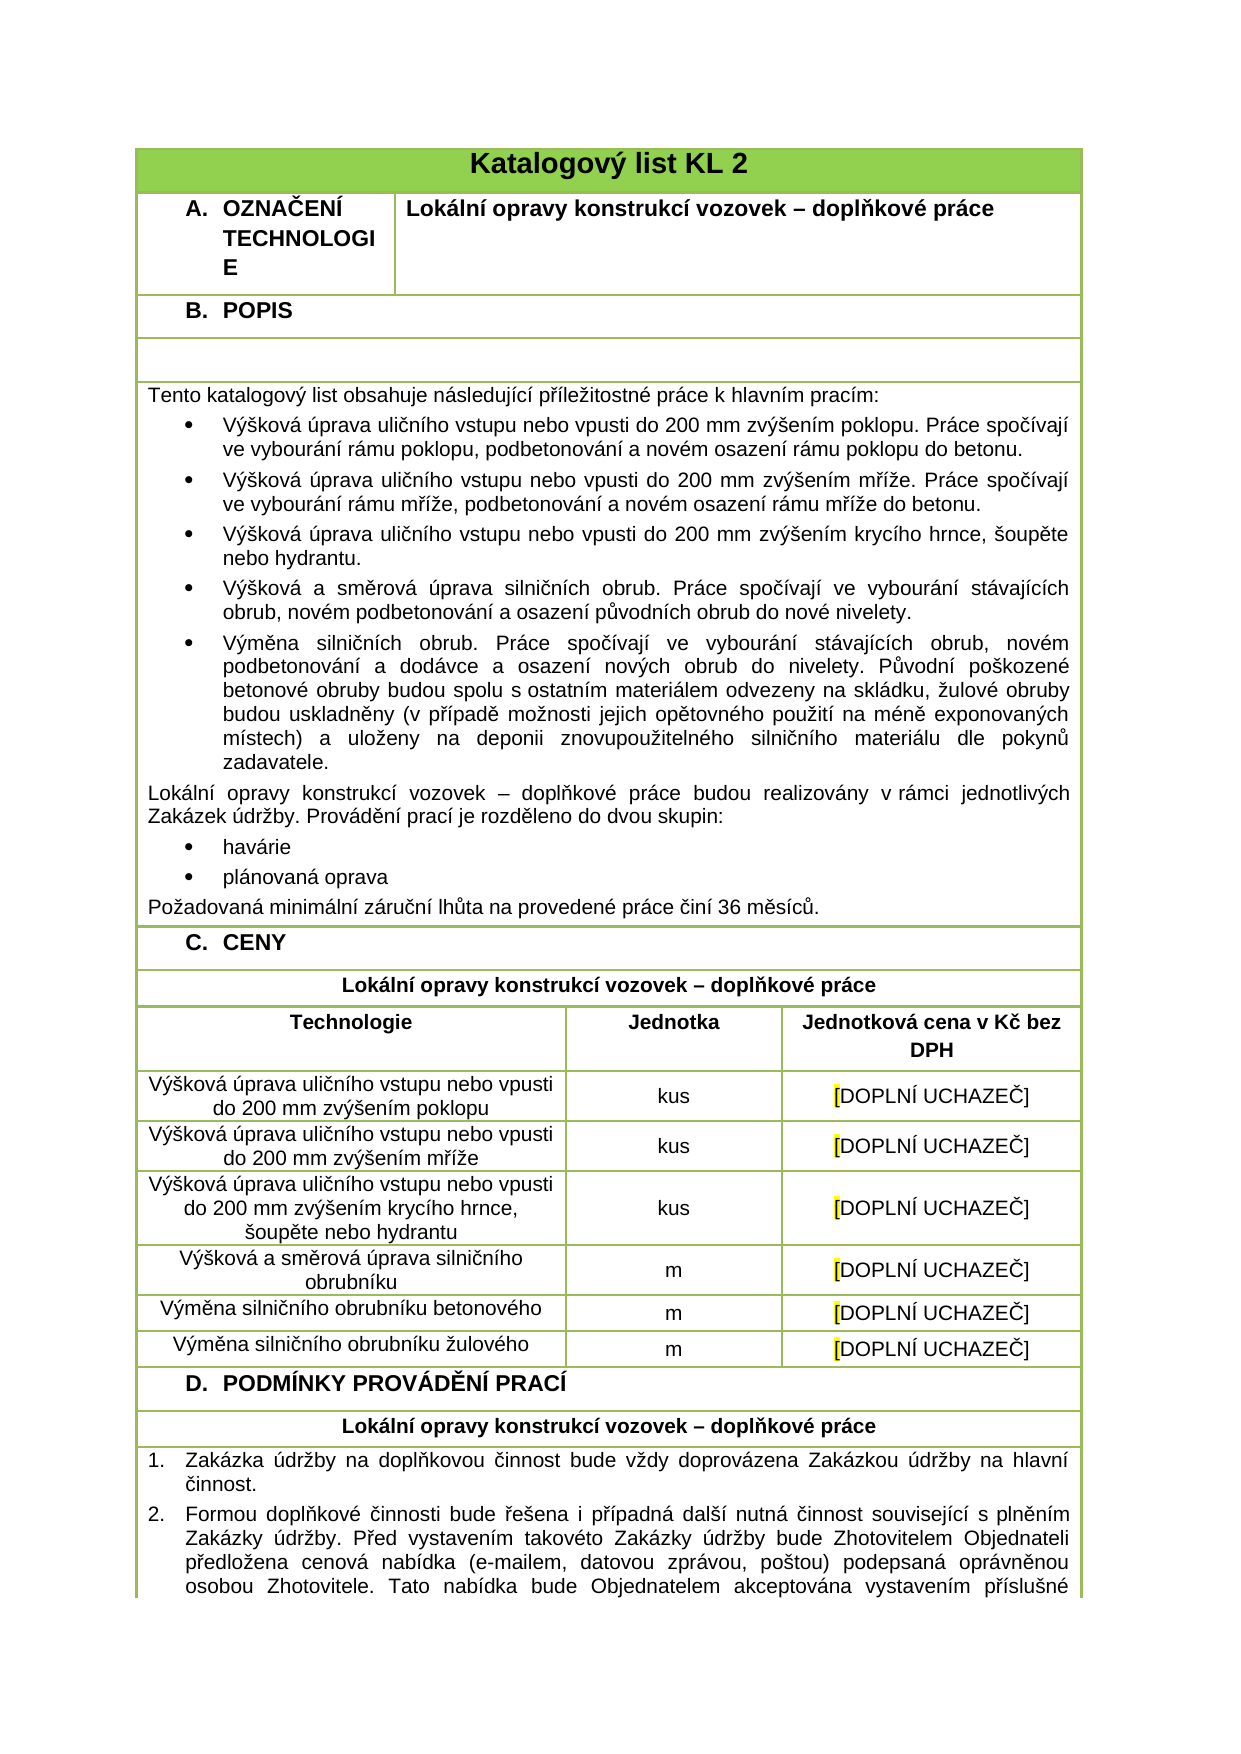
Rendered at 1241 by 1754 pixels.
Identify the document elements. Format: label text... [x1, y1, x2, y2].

table_cell kus [567, 1122, 781, 1169]
table_cell [138, 339, 1080, 381]
table_cell Jednotka [567, 1008, 781, 1069]
table_cell [783, 1122, 1080, 1169]
table_cell Výšková úprava uličního vstupu nebo vpusti do 200 mm zvýšením krycího hrnce, šoupěte nebo hydrantu [138, 1172, 565, 1243]
table_cell Tento katalogový list obsahuje následující příležitostné práce k hlavním pracím: Výšková úprava uličního vstupu nebo vpusti do 200 mm zvýšením poklopu. Práce spočívají ve vybourání rámu poklopu, podbetonování a novém osazení rámu poklopu do betonu. Výšková úprava uličního vstupu nebo vpusti do 200 mm zvýšením mříže. Práce spočívají ve vybourání rámu mříže, podbetonování a novém osazení rámu mříže do betonu. Výšková úprava uličního vstupu nebo vpusti do 200 mm zvýšením krycího hrnce, šoupěte nebo hydrantu. Výšková a směrová úprava silničních obrub. Práce spočívají ve vybourání stávajících obrub, novém podbetonování a osazení původních obrub do nové nivelety. Výměna silničních obrub. Práce spočívají ve vybourání stávajících obrub, novém podbetonování a dodávce a osazení nových obrub do nivelety. Původní poškozené betonové obruby budou spolu s ostatním materiálem odvezeny na skládku, žulové obruby budou uskladněny (v případě možnosti jejich opětovného použití na méně exponovaných místech) a uloženy na deponii znovupoužitelného silničního materiálu dle pokynů zadavatele. Lokální opravy konstrukcí vozovek – doplňkové práce budou realizovány v rámci jednotlivých Zakázek údržby. Provádění prací je rozděleno do dvou skupin: havárie plánovaná oprava Požadovaná minimální záruční lhůta na provedené práce činí 36 měsíců. [138, 383, 1080, 925]
table_cell Výměna silničního obrubníku žulového [138, 1332, 565, 1366]
table_cell [783, 1296, 1080, 1329]
table_cell [783, 1246, 1080, 1293]
table_cell [783, 1072, 1080, 1119]
table_cell Lokální opravy konstrukcí vozovek – doplňkové práce [138, 971, 1080, 1005]
table_cell m [567, 1296, 781, 1329]
table_cell kus [567, 1172, 781, 1243]
table_cell m [567, 1332, 781, 1366]
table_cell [138, 1448, 1080, 1598]
table_cell Lokální opravy konstrukcí vozovek – doplňkové práce [138, 1412, 1080, 1446]
table_cell OZNAČENÍ TECHNOLOGIE [138, 194, 394, 293]
table_cell Jednotková cena v Kč bez DPH [783, 1008, 1080, 1069]
table_cell Technologie [138, 1008, 565, 1069]
table_cell kus [567, 1072, 781, 1119]
table_cell [783, 1332, 1080, 1366]
table_cell Výšková úprava uličního vstupu nebo vpusti do 200 mm zvýšením mříže [138, 1122, 565, 1169]
table_cell Výšková a směrová úprava silničního obrubníku [138, 1246, 565, 1293]
table_cell Výšková úprava uličního vstupu nebo vpusti do 200 mm zvýšením poklopu [138, 1072, 565, 1119]
table_cell [783, 1172, 1080, 1243]
table_header Katalogový list KL 2 [138, 150, 1080, 191]
table_cell CENY [138, 928, 1080, 969]
table_cell Lokální opravy konstrukcí vozovek – doplňkové práce [396, 194, 1080, 293]
table_cell Výměna silničního obrubníku betonového [138, 1296, 565, 1329]
table_cell m [567, 1246, 781, 1293]
table_cell Podmínky Provádění PRACÍ [138, 1368, 1080, 1409]
table_cell POPIS [138, 296, 1080, 337]
